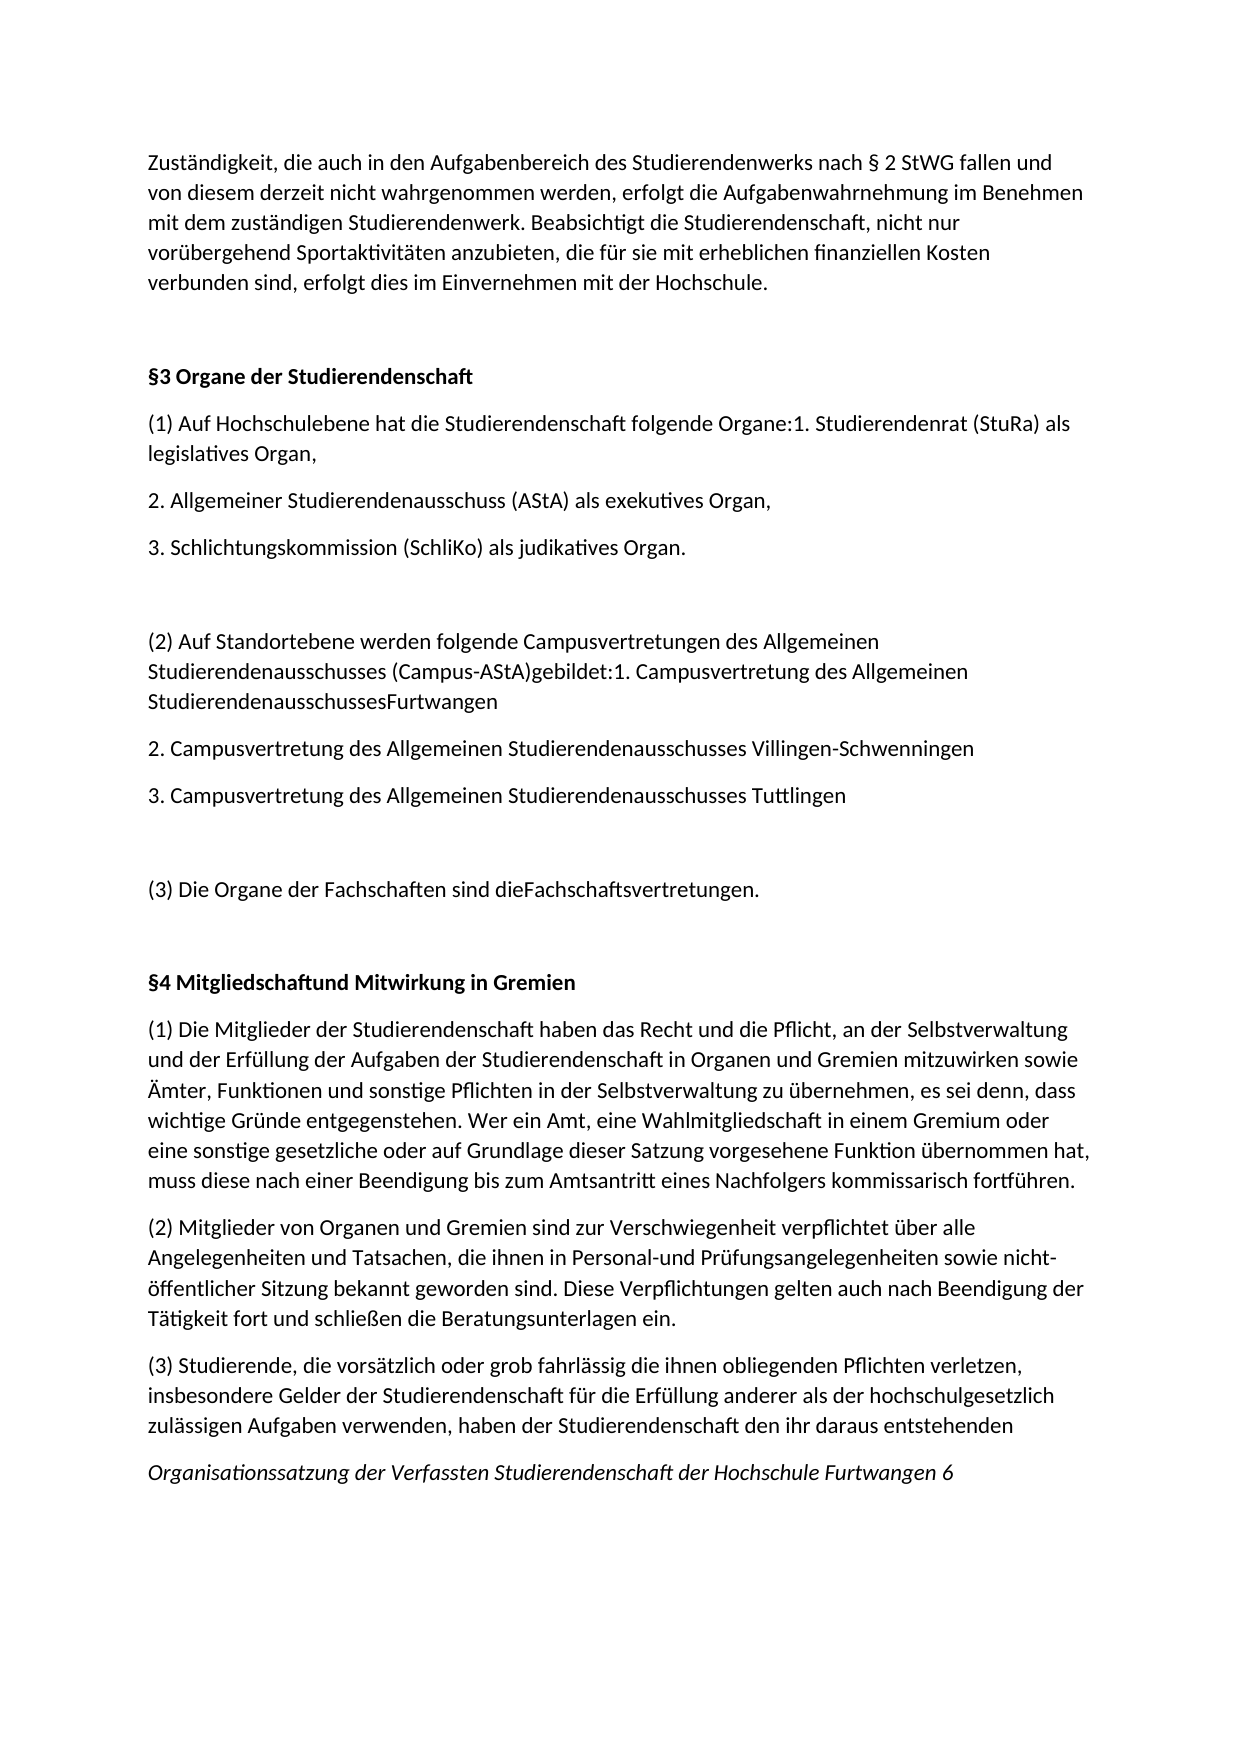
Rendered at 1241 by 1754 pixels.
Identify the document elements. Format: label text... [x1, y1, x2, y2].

text 3. Schlichtungskommission (SchliKo) als judikatives Organ. [148, 533, 1093, 561]
text 2. Campusvertretung des Allgemeinen Studierendenausschusses Villingen-Schwenningen [148, 734, 1093, 762]
text Organisationssatzung der Verfassten Studierendenschaft der Hochschule Furtwangen 6 [148, 1458, 1093, 1486]
text §3 Organe der Studierendenschaft [148, 362, 1093, 390]
text (3) Die Organe der Fachschaften sind dieFachschaftsvertretungen. [148, 875, 1093, 903]
text (1) Die Mitglieder der Studierendenschaft haben das Recht und die Pflicht, an der Selbstverwaltung und der Erfüllung der Aufgaben der Studierendenschaft in Organen und Gremien mitzuwirken sowie Ämter, Funktionen und sonstige Pflichten in der Selbstverwaltung zu übernehmen, es sei denn, dass wichtige Gründe entgegenstehen. Wer ein Amt, eine Wahlmitgliedschaft in einem Gremium oder eine sonstige gesetzliche oder auf Grundlage dieser Satzung vorgesehene Funktion übernommen hat, muss diese nach einer Beendigung bis zum Amtsantritt eines Nachfolgers kommissarisch fortführen. [148, 1015, 1093, 1194]
text (2) Mitglieder von Organen und Gremien sind zur Verschwiegenheit verpflichtet über alle Angelegenheiten und Tatsachen, die ihnen in Personal-und Prüfungsangelegenheiten sowie nicht-öffentlicher Sitzung bekannt geworden sind. Diese Verpflichtungen gelten auch nach Beendigung der Tätigkeit fort und schließen die Beratungsunterlagen ein. [148, 1213, 1093, 1332]
text (2) Auf Standortebene werden folgende Campusvertretungen des Allgemeinen Studierendenausschusses (Campus-AStA)gebildet:1. Campusvertretung des Allgemeinen StudierendenausschussesFurtwangen [148, 627, 1093, 715]
text 2. Allgemeiner Studierendenausschuss (AStA) als exekutives Organ, [148, 486, 1093, 514]
text (1) Auf Hochschulebene hat die Studierendenschaft folgende Organe:1. Studierendenrat (StuRa) als legislatives Organ, [148, 409, 1093, 467]
text 3. Campusvertretung des Allgemeinen Studierendenausschusses Tuttlingen [148, 781, 1093, 809]
text (3) Studierende, die vorsätzlich oder grob fahrlässig die ihnen obliegenden Pflichten verletzen, insbesondere Gelder der Studierendenschaft für die Erfüllung anderer als der hochschulgesetzlich zulässigen Aufgaben verwenden, haben der Studierendenschaft den ihr daraus entstehenden [148, 1351, 1093, 1439]
text §4 Mitgliedschaftund Mitwirkung in Gremien [148, 968, 1093, 996]
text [148, 148, 1093, 296]
